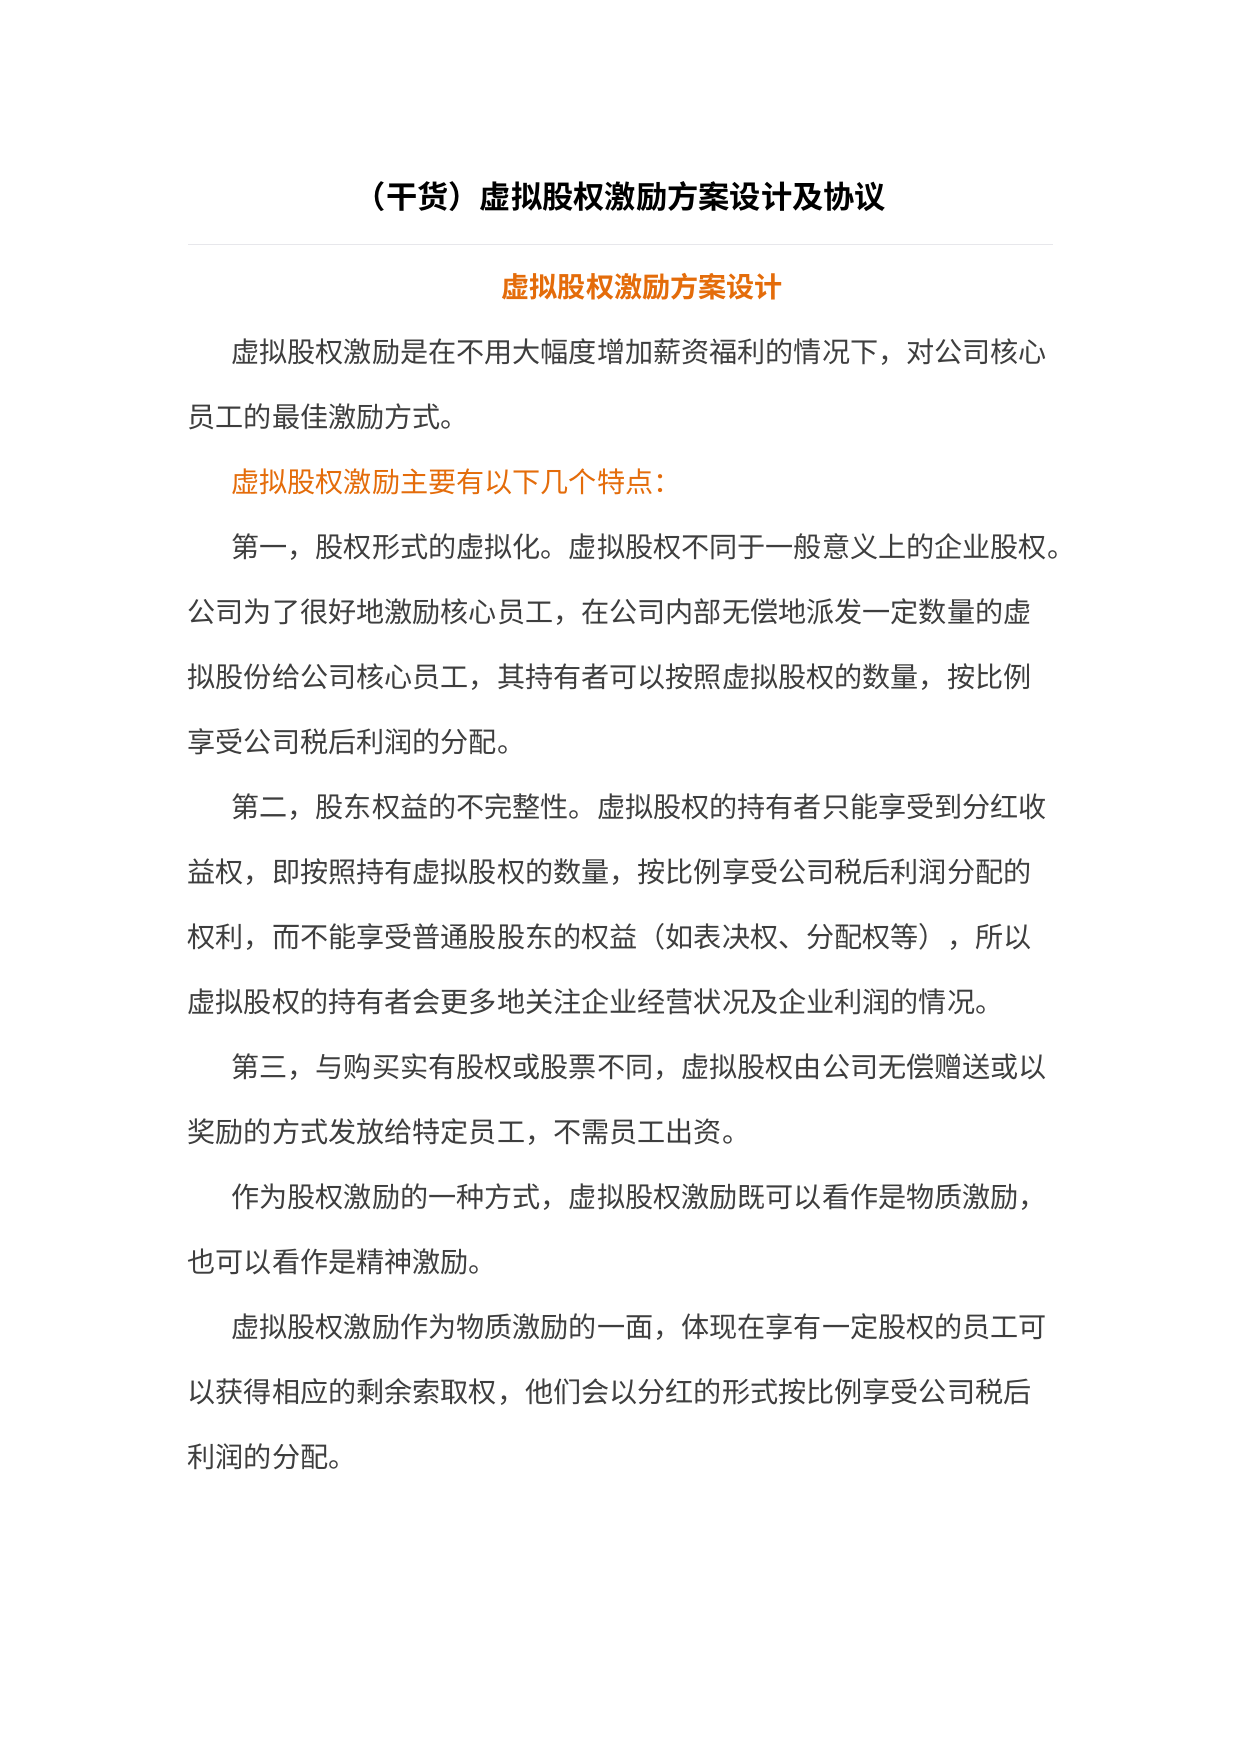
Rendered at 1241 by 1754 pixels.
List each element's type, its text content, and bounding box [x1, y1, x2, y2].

text 第二，股东权益的不完整性。虚拟股权的持有者只能享受到分红收益权，即按照持有虚拟股权的数量，按比例享受公司税后利润分配的权利，而不能享受普通股股东的权益（如表决权、分配权等），所以虚拟股权的持有者会更多地关注企业经营状况及企业利润的情况。 [187, 773, 1053, 1033]
text 作为股权激励的一种方式，虚拟股权激励既可以看作是物质激励，也可以看作是精神激励。 [187, 1163, 1053, 1293]
text 第一，股权形式的虚拟化。虚拟股权不同于一般意义上的企业股权。公司为了很好地激励核心员工，在公司内部无偿地派发一定数量的虚拟股份给公司核心员工，其持有者可以按照虚拟股权的数量，按比例享受公司税后利润的分配。 [187, 513, 1053, 773]
text 虚拟股权激励是在不用大幅度增加薪资福利的情况下，对公司核心员工的最佳激励方式。 [187, 318, 1053, 448]
text 第三，与购买实有股权或股票不同，虚拟股权由公司无偿赠送或以奖励的方式发放给特定员工，不需员工出资。 [187, 1033, 1053, 1163]
text （干货）虚拟股权激励方案设计及协议 [187, 162, 1053, 245]
text 虚拟股权激励作为物质激励的一面，体现在享有一定股权的员工可以获得相应的剩余索取权，他们会以分红的形式按比例享受公司税后利润的分配。 [187, 1293, 1053, 1488]
text 虚拟股权激励主要有以下几个特点： [187, 448, 1053, 513]
text 虚拟股权激励方案设计 [187, 253, 1053, 318]
